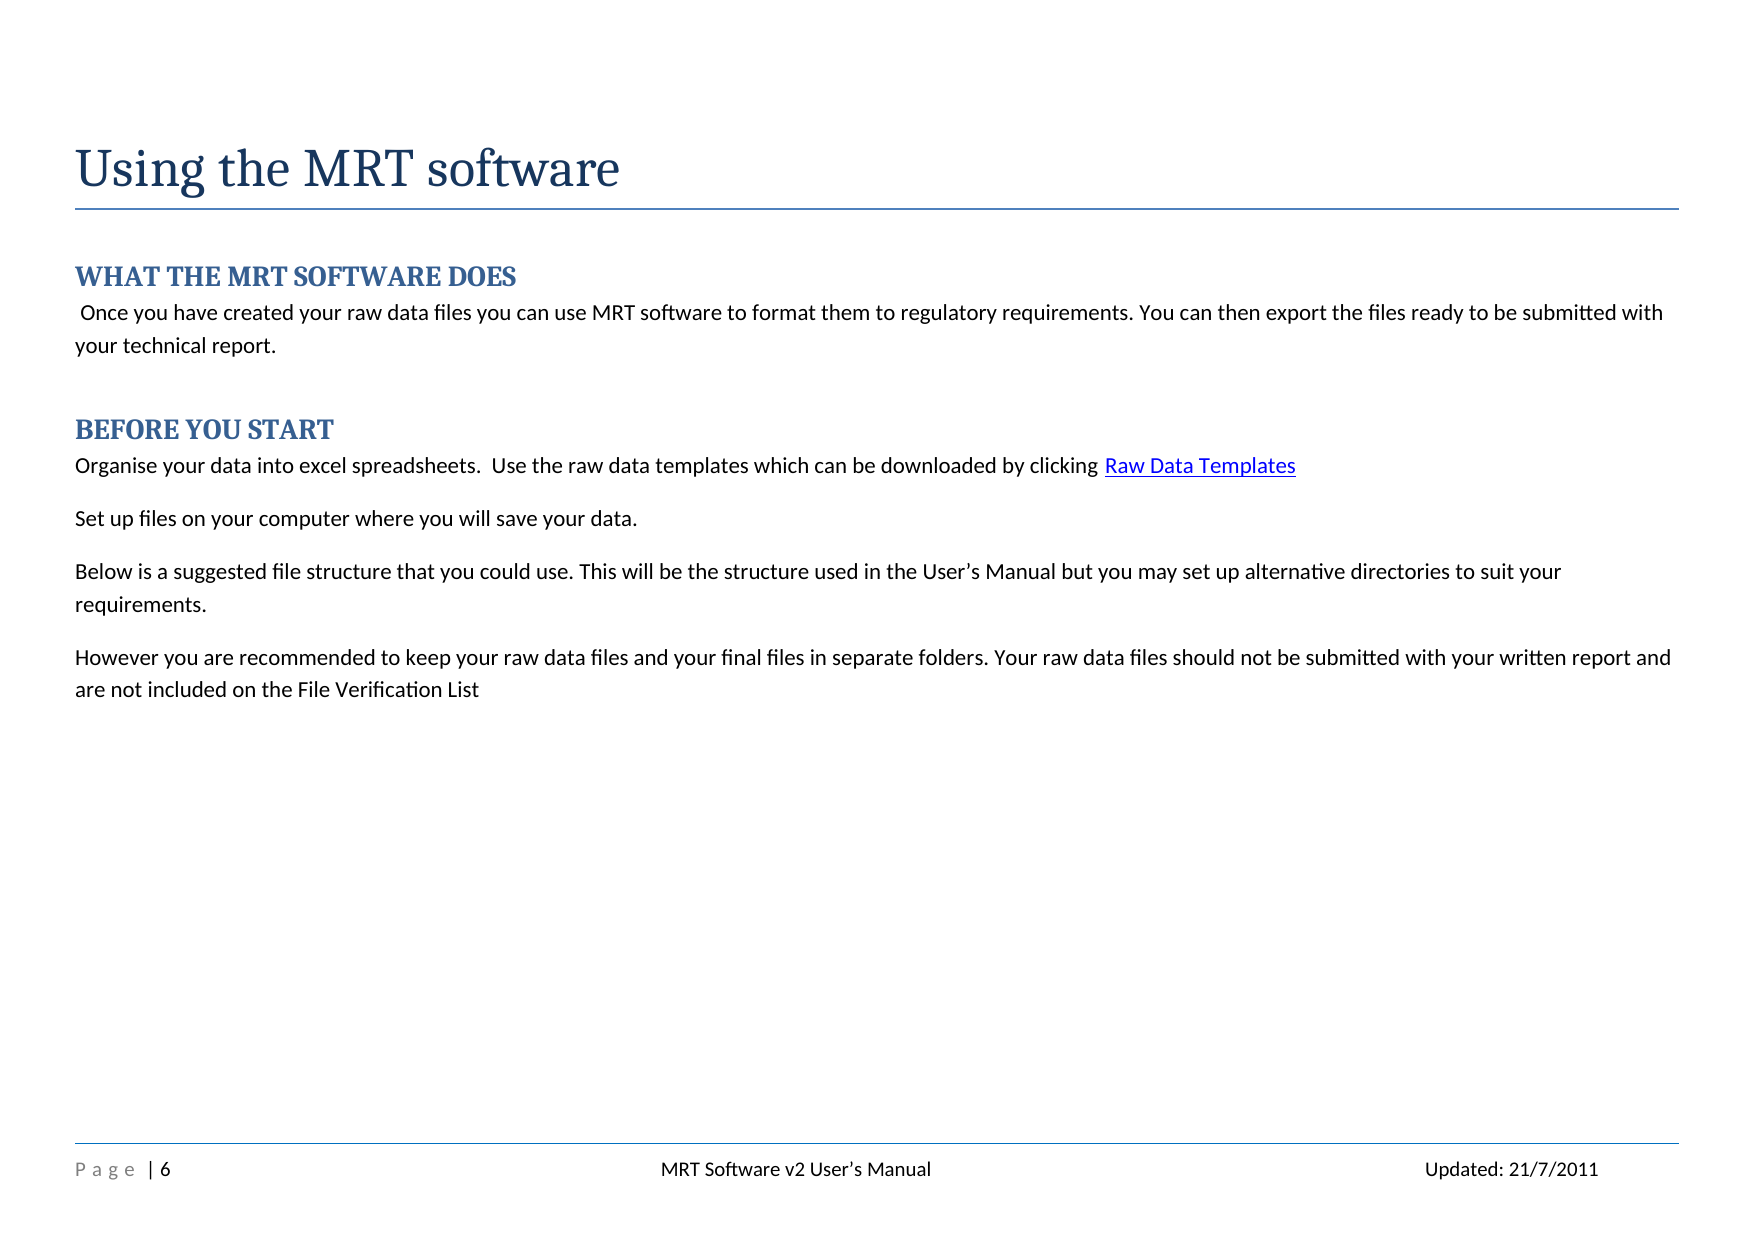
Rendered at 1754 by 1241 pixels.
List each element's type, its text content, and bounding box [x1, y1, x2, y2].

title Using the MRT software [75, 137, 1679, 208]
subtitle BEFORE YOU START [75, 413, 1679, 446]
text Once you have created your raw data files you can use MRT software to format them to regulatory requirements. You can then export the files ready to be submitted with your technical report. [75, 298, 1679, 359]
subtitle WHAT THE MRT SOFTWARE DOES [75, 260, 1679, 293]
text Organise your data into excel spreadsheets. Use the raw data templates which can be downloaded by clicking Raw Data Templates [75, 451, 1679, 479]
text However you are recommended to keep your raw data files and your final files in separate folders. Your raw data files should not be submitted with your written report and are not included on the File Verification List [75, 643, 1679, 703]
text Below is a suggested file structure that you could use. This will be the structure used in the User’s Manual but you may set up alternative directories to suit your requirements. [75, 557, 1679, 618]
text Set up files on your computer where you will save your data. [75, 504, 1679, 532]
